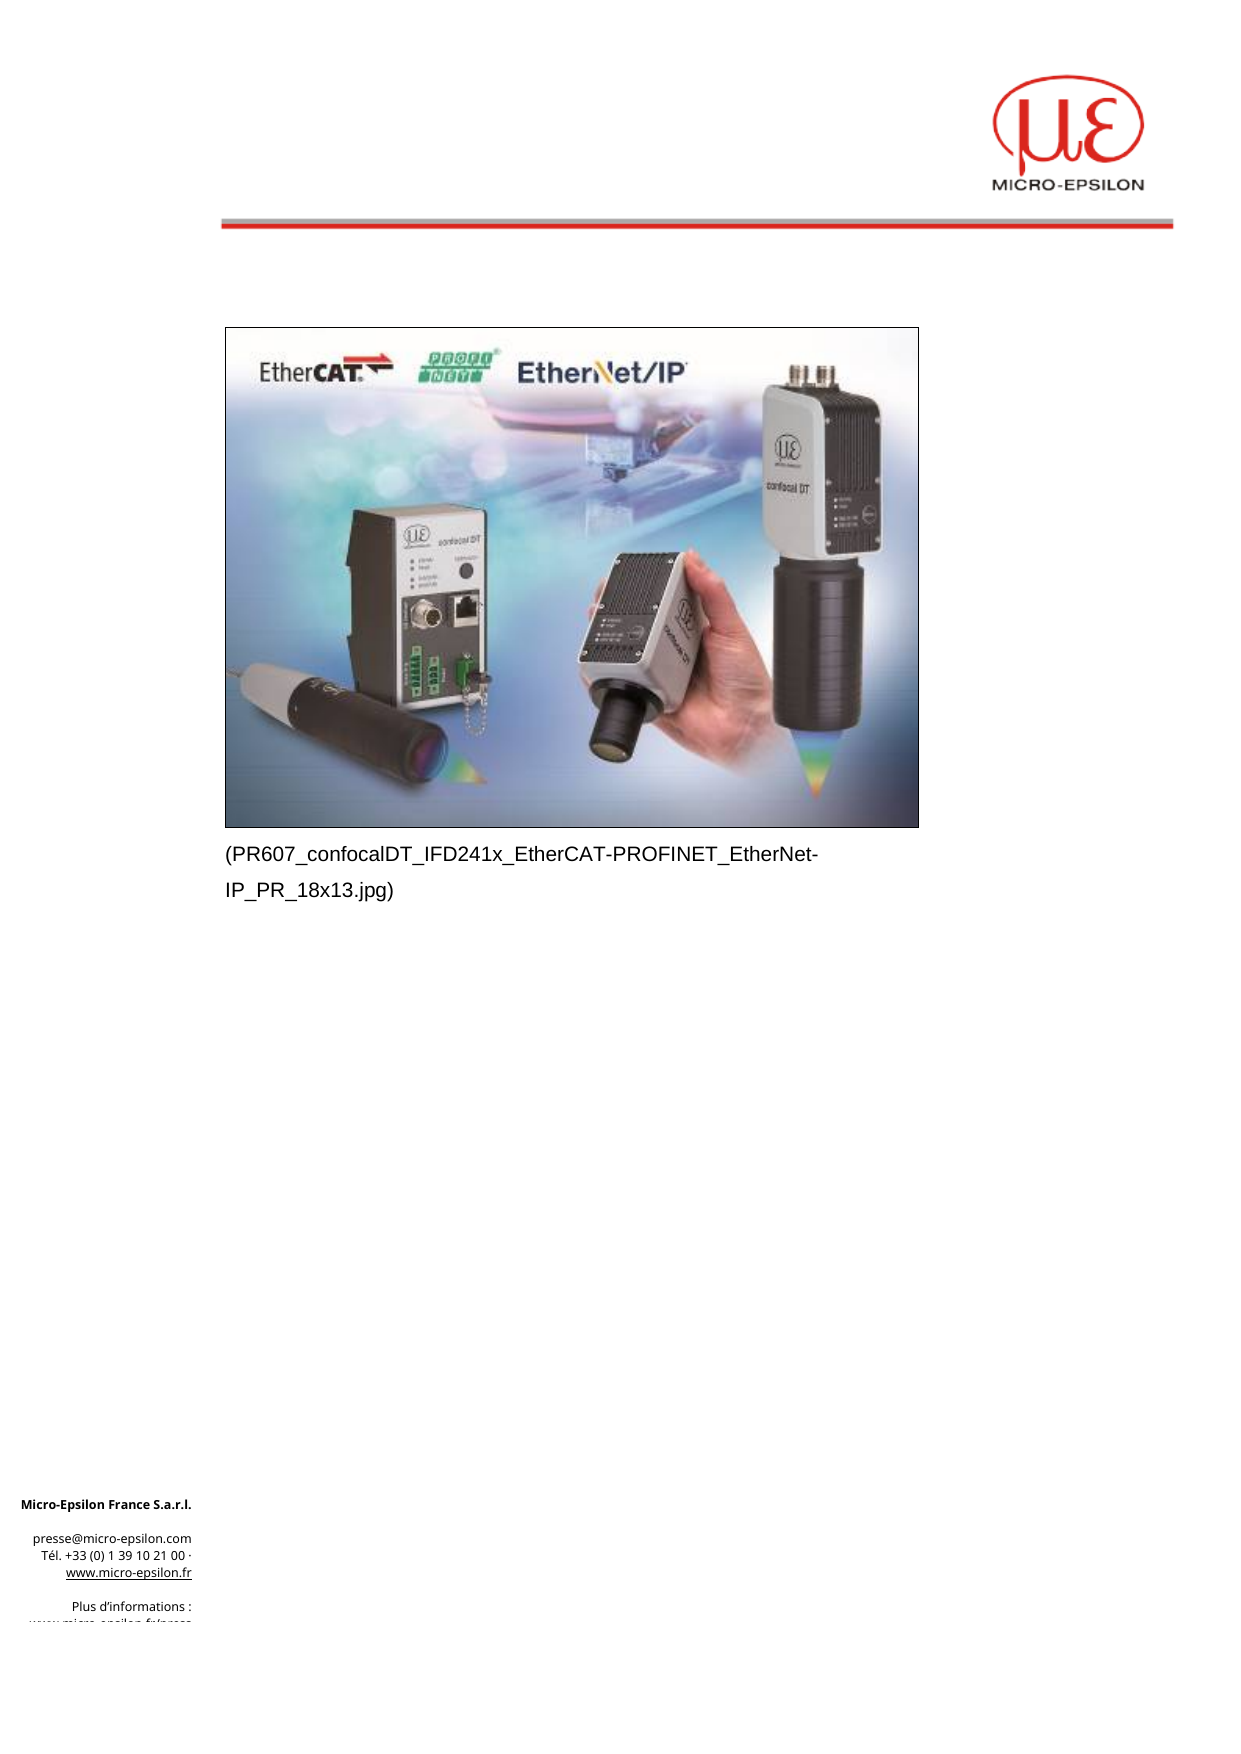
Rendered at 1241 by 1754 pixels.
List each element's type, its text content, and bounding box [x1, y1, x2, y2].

picture [226, 328, 918, 827]
text (PR607_confocalDT_IFD241x_EtherCAT-PROFINET_EtherNet-IP_PR_18x13.jpg) [225, 842, 919, 902]
